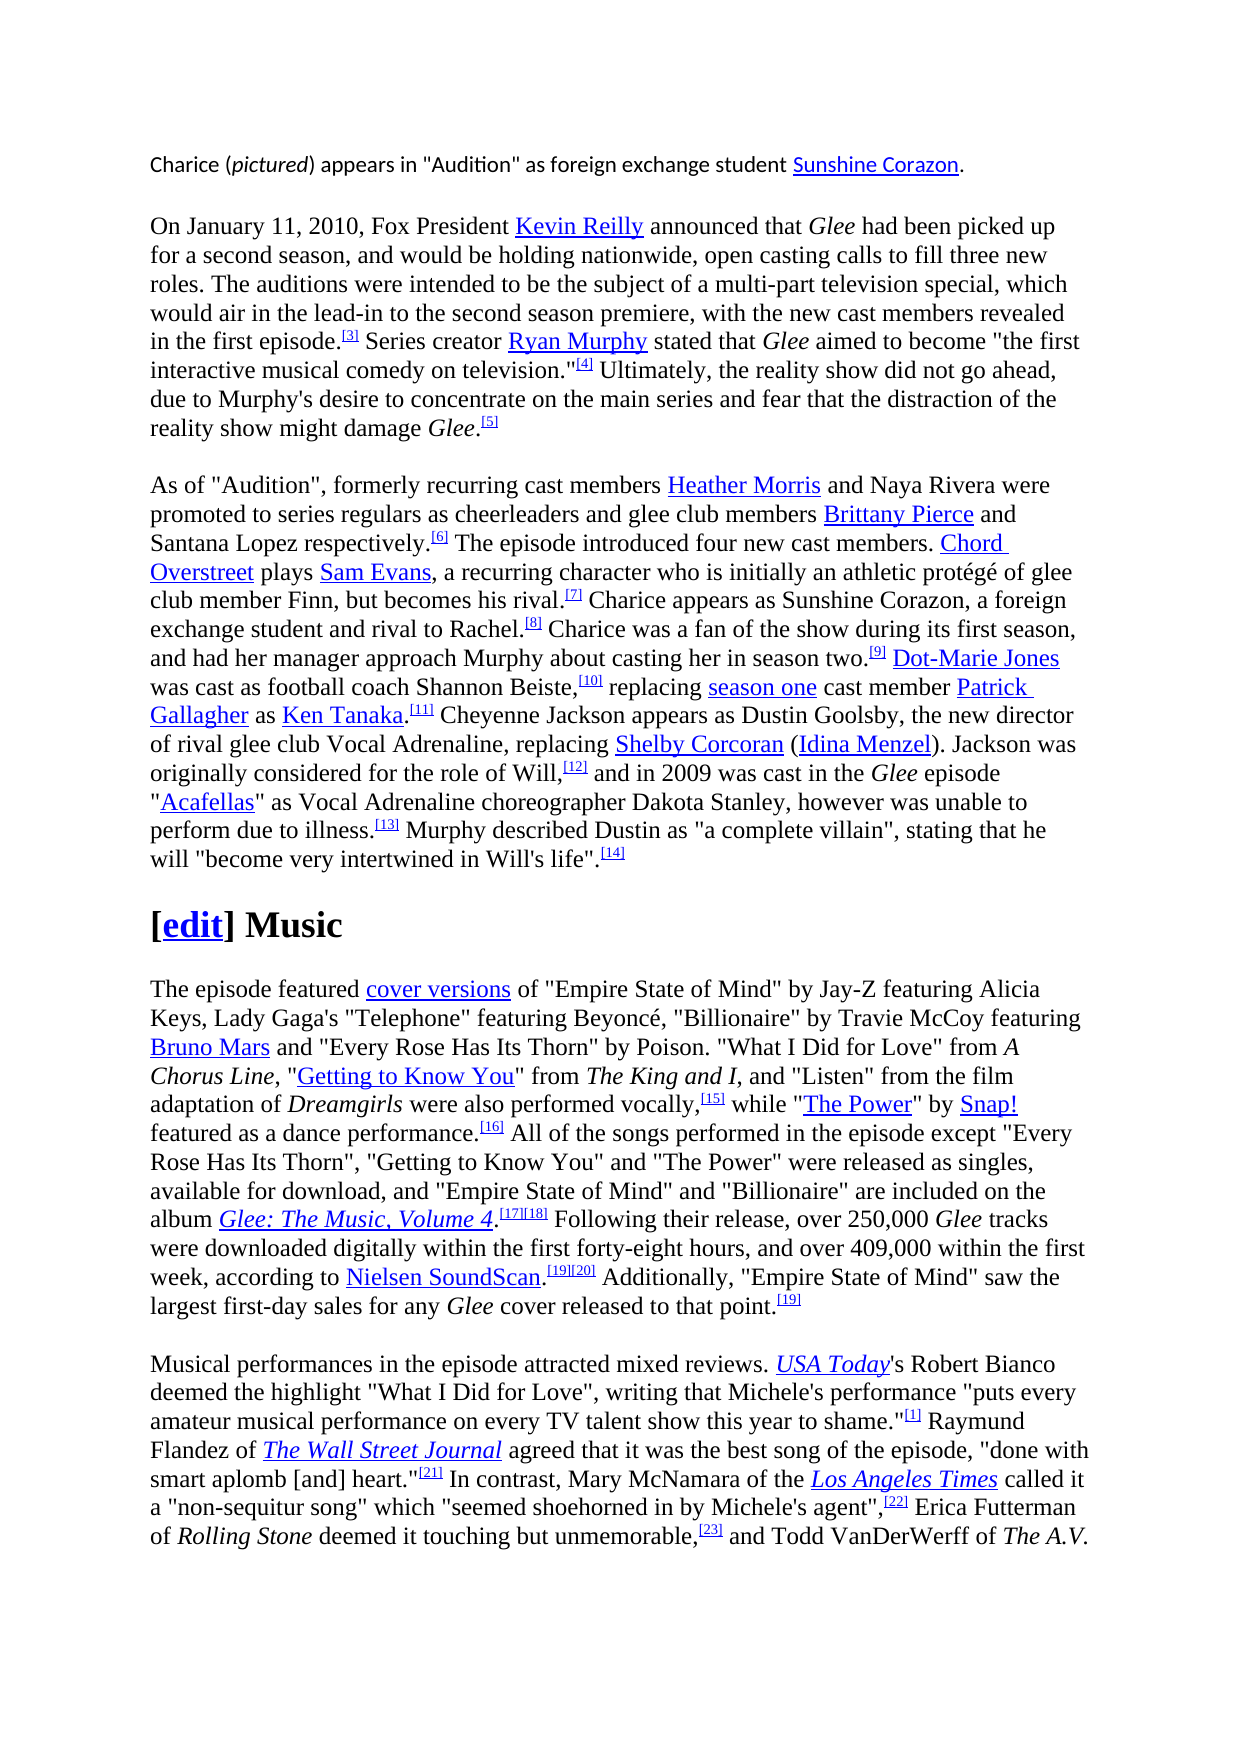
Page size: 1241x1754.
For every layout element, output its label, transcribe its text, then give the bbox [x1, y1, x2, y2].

subtitle [edit] Music [150, 902, 1090, 945]
text On January 11, 2010, Fox President Kevin Reilly announced that Glee had been picked up for a second season, and would be holding nationwide, open casting calls to fill three new roles. The auditions were intended to be the subject of a multi-part television special, which would air in the lead-in to the second season premiere, with the new cast members revealed in the first episode.[3] Series creator Ryan Murphy stated that Glee aimed to become "the first interactive musical comedy on television."[4] Ultimately, the reality show did not go ahead, due to Murphy's desire to concentrate on the main series and fear that the distraction of the reality show might damage Glee.[5] [150, 211, 1090, 441]
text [150, 1349, 1090, 1550]
text As of "Audition", formerly recurring cast members Heather Morris and Naya Rivera were promoted to series regulars as cheerleaders and glee club members Brittany Pierce and Santana Lopez respectively.[6] The episode introduced four new cast members. Chord Overstreet plays Sam Evans, a recurring character who is initially an athletic protégé of glee club member Finn, but becomes his rival.[7] Charice appears as Sunshine Corazon, a foreign exchange student and rival to Rachel.[8] Charice was a fan of the show during its first season, and had her manager approach Murphy about casting her in season two.[9] Dot-Marie Jones was cast as football coach Shannon Beiste,[10] replacing season one cast member Patrick Gallagher as Ken Tanaka.[11] Cheyenne Jackson appears as Dustin Goolsby, the new director of rival glee club Vocal Adrenaline, replacing Shelby Corcoran (Idina Menzel). Jackson was originally considered for the role of Will,[12] and in 2009 was cast in the Glee episode "Acafellas" as Vocal Adrenaline choreographer Dakota Stanley, however was unable to perform due to illness.[13] Murphy described Dustin as "a complete villain", stating that he will "become very intertwined in Will's life".[14] [150, 471, 1090, 873]
text The episode featured cover versions of "Empire State of Mind" by Jay-Z featuring Alicia Keys, Lady Gaga's "Telephone" featuring Beyoncé, "Billionaire" by Travie McCoy featuring Bruno Mars and "Every Rose Has Its Thorn" by Poison. "What I Did for Love" from A Chorus Line, "Getting to Know You" from The King and I, and "Listen" from the film adaptation of Dreamgirls were also performed vocally,[15] while "The Power" by Snap! featured as a dance performance.[16] All of the songs performed in the episode except "Every Rose Has Its Thorn", "Getting to Know You" and "The Power" were released as singles, available for download, and "Empire State of Mind" and "Billionaire" are included on the album Glee: The Music, Volume 4.[17][18] Following their release, over 250,000 Glee tracks were downloaded digitally within the first forty-eight hours, and over 409,000 within the first week, according to Nielsen SoundScan.[19][20] Additionally, "Empire State of Mind" saw the largest first-day sales for any Glee cover released to that point.[19] [150, 974, 1090, 1319]
text Charice (pictured) appears in "Audition" as foreign exchange student Sunshine Corazon. [150, 150, 1090, 178]
